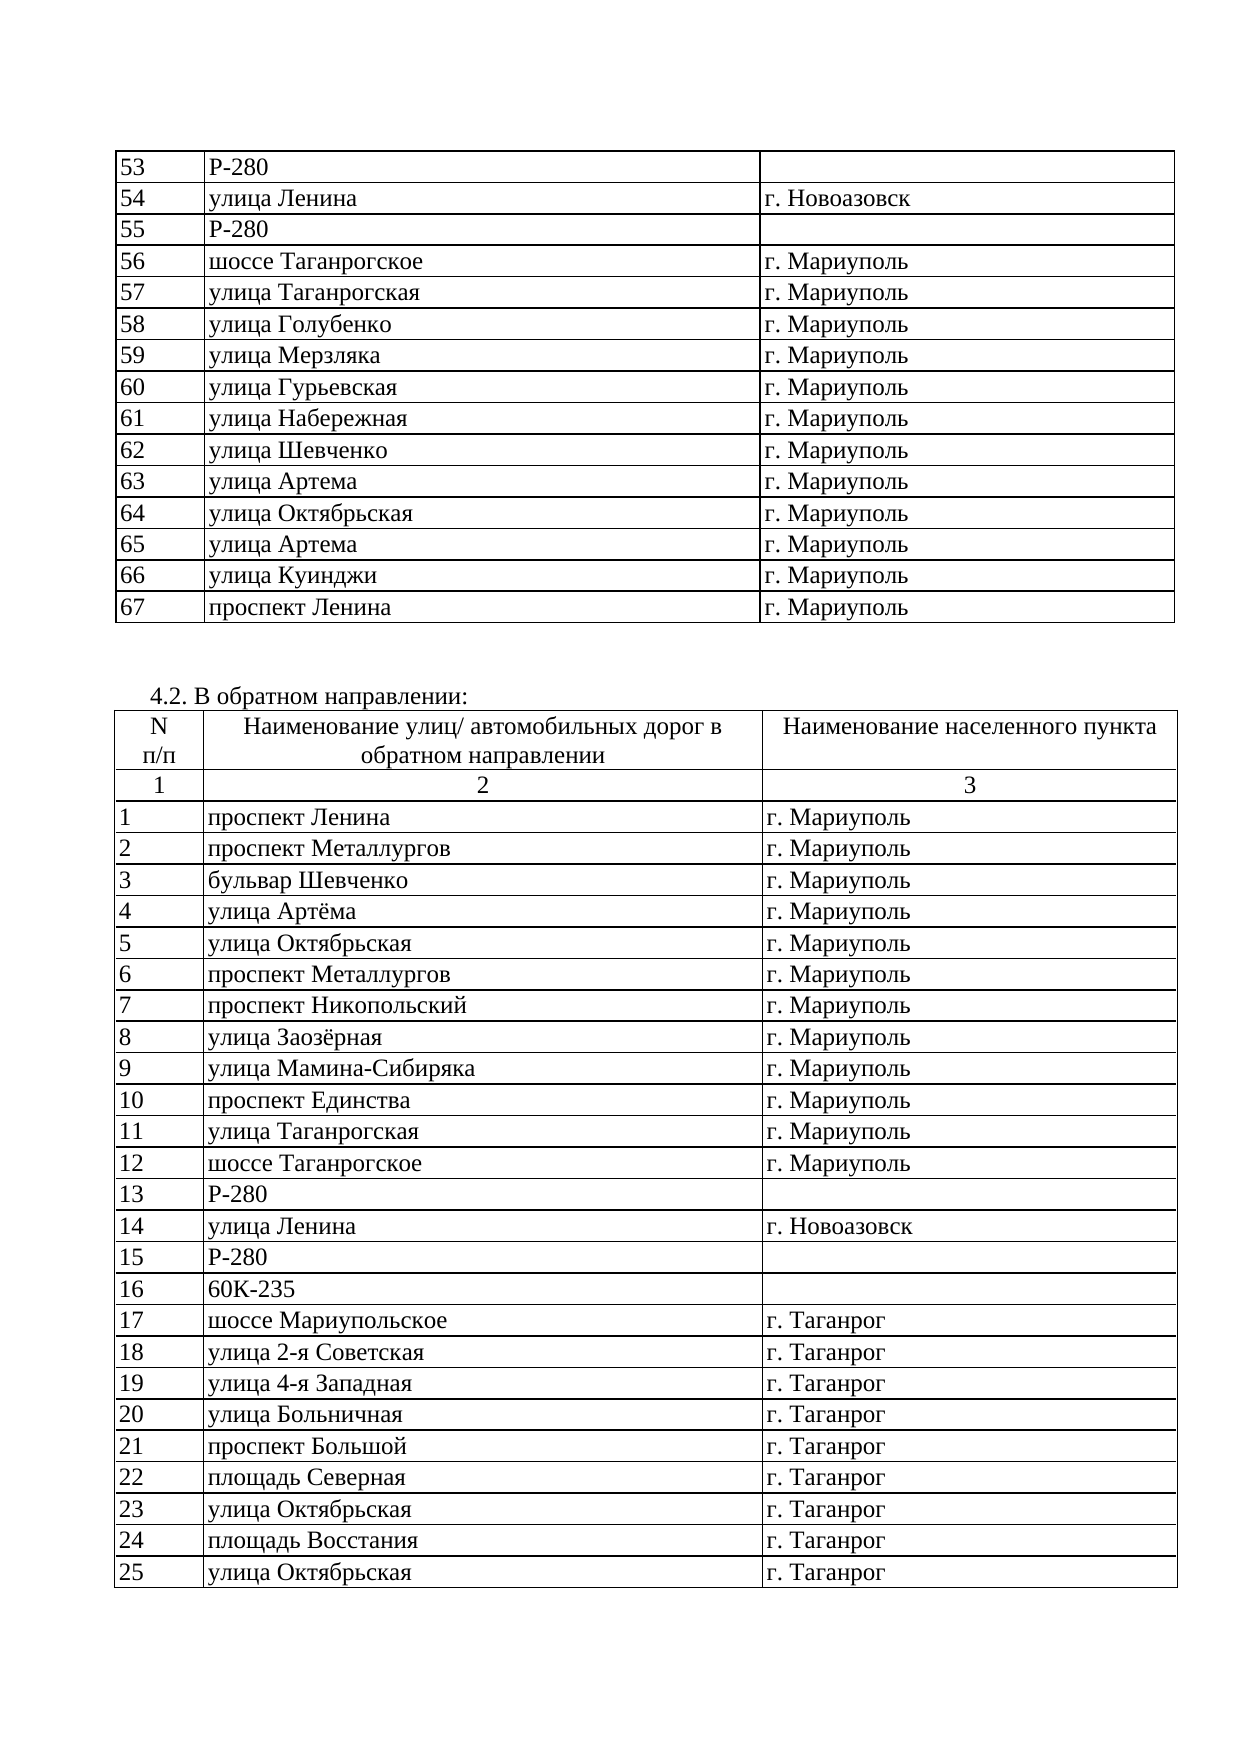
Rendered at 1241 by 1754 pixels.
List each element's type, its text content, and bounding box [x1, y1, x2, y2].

table_cell г. Мариуполь [761, 435, 1174, 464]
table_cell г. Таганрог [763, 1555, 1177, 1587]
table_cell г. Мариуполь [761, 246, 1174, 276]
table_cell г. Мариуполь [761, 309, 1174, 339]
table_cell площадь Северная [204, 1462, 762, 1492]
table_cell проспект Металлургов [204, 959, 762, 989]
table_cell г. Мариуполь [761, 561, 1174, 590]
table_cell г. Мариуполь [763, 863, 1177, 894]
table_cell г. Мариуполь [761, 498, 1174, 527]
table_cell г. Мариуполь [763, 1052, 1177, 1083]
table_cell 13 [115, 1179, 203, 1209]
table_cell 63 [117, 466, 204, 496]
table_cell г. Таганрог [763, 1492, 1177, 1524]
table_cell шоссе Таганрогское [205, 246, 759, 276]
table_header N п/п [115, 711, 203, 769]
table_cell 54 [117, 183, 204, 213]
table_cell улица Артема [205, 529, 759, 559]
table_cell 20 [115, 1399, 203, 1429]
table_cell 58 [117, 309, 204, 339]
table_cell Р-280 [205, 215, 759, 244]
table_cell 4 [115, 896, 203, 926]
table_cell улица Октябрьская [205, 498, 759, 527]
table_cell г. Мариуполь [761, 403, 1174, 433]
table_cell улица Таганрогская [205, 277, 759, 307]
table_cell [763, 1241, 1177, 1272]
table_cell 21 [115, 1430, 203, 1461]
table_cell улица Гурьевская [205, 372, 759, 402]
table_cell [761, 215, 1174, 244]
table_cell 1 [115, 801, 203, 832]
table_cell 2 [115, 833, 203, 863]
table_cell г. Таганрог [763, 1398, 1177, 1429]
table_cell 23 [115, 1493, 203, 1524]
table_cell г. Мариуполь [763, 926, 1177, 957]
table_cell шоссе Мариупольское [204, 1305, 762, 1335]
table_cell г. Мариуполь [761, 277, 1174, 307]
table_header Наименование населенного пункта [763, 711, 1177, 769]
table_cell улица Октябрьская [204, 1494, 762, 1524]
table_cell улица Артёма [204, 896, 762, 926]
table_cell г. Мариуполь [763, 832, 1177, 863]
table_cell г. Мариуполь [763, 1115, 1177, 1146]
table_cell улица Набережная [205, 403, 759, 433]
table_cell улица 4-я Западная [204, 1368, 762, 1398]
table_cell проспект Большой [204, 1431, 762, 1461]
table_cell г. Таганрог [763, 1429, 1177, 1461]
table_cell проспект Никопольский [204, 991, 762, 1020]
table_cell г. Мариуполь [761, 466, 1174, 496]
table_cell 59 [117, 340, 204, 370]
table_cell 65 [117, 529, 204, 559]
table_cell улица Октябрьская [204, 1557, 762, 1587]
table_cell 60К-235 [204, 1274, 762, 1303]
table_cell проспект Единства [204, 1085, 762, 1115]
table_cell 24 [115, 1525, 203, 1555]
table_cell г. Мариуполь [761, 340, 1174, 370]
table_cell 25 [115, 1556, 203, 1587]
table_cell г. Таганрог [763, 1461, 1177, 1492]
table_cell 56 [117, 246, 204, 276]
table_cell 6 [115, 959, 203, 989]
table_cell 10 [115, 1084, 203, 1115]
table_cell 1 [115, 770, 203, 800]
table_cell 53 [117, 152, 204, 181]
table_cell г. Мариуполь [763, 895, 1177, 926]
table_cell улица Мамина-Сибиряка [204, 1053, 762, 1083]
table_cell улица Куинджи [205, 561, 759, 590]
table_cell г. Мариуполь [761, 592, 1174, 622]
table_cell улица Ленина [205, 183, 759, 213]
table_cell Р-280 [205, 152, 759, 181]
table_cell г. Таганрог [763, 1524, 1177, 1555]
table_cell 61 [117, 403, 204, 433]
table_cell [761, 152, 1174, 181]
table_cell 3 [115, 864, 203, 894]
table_cell улица Артема [205, 466, 759, 496]
table_cell 18 [115, 1336, 203, 1366]
table_cell улица Шевченко [205, 435, 759, 464]
table_cell 2 [204, 770, 762, 800]
table_cell 60 [117, 372, 204, 402]
table_cell г. Таганрог [763, 1335, 1177, 1366]
table_cell г. Таганрог [763, 1366, 1177, 1398]
table_cell г. Мариуполь [761, 372, 1174, 402]
table_cell г. Мариуполь [763, 1020, 1177, 1052]
table_cell 5 [115, 927, 203, 957]
table_cell площадь Восстания [204, 1525, 762, 1555]
table_cell 57 [117, 277, 204, 307]
table_cell 19 [115, 1368, 203, 1398]
table_cell Р-280 [204, 1179, 762, 1209]
table_cell [763, 1178, 1177, 1209]
table_cell улица 2-я Советская [204, 1337, 762, 1366]
table_cell 12 [115, 1147, 203, 1178]
table_cell 67 [117, 592, 204, 622]
table_cell 17 [115, 1305, 203, 1335]
table_cell г. Новоазовск [761, 183, 1174, 213]
table_cell проспект Ленина [205, 592, 759, 622]
table_cell 14 [115, 1210, 203, 1241]
table_header Наименование улиц/ автомобильных дорог в обратном направлении [204, 711, 762, 769]
table_cell 16 [115, 1273, 203, 1303]
table_cell г. Мариуполь [763, 958, 1177, 989]
table_cell шоссе Таганрогское [204, 1148, 762, 1178]
table_cell 55 [117, 215, 204, 244]
table_cell бульвар Шевченко [204, 865, 762, 894]
table_cell улица Голубенко [205, 309, 759, 339]
text 4.2. В обратном направлении: [150, 681, 1090, 710]
table_cell улица Больничная [204, 1400, 762, 1429]
table_cell [763, 1272, 1177, 1303]
table_cell 11 [115, 1116, 203, 1146]
table_cell г. Таганрог [763, 1304, 1177, 1335]
table_cell улица Ленина [204, 1211, 762, 1241]
table_cell улица Заозёрная [204, 1022, 762, 1052]
table_cell проспект Ленина [204, 802, 762, 832]
table_cell 64 [117, 498, 204, 527]
table_cell г. Мариуполь [763, 1083, 1177, 1115]
table_cell проспект Металлургов [204, 833, 762, 863]
table_cell г. Мариуполь [763, 989, 1177, 1020]
table_cell г. Мариуполь [763, 800, 1177, 832]
table_cell 7 [115, 990, 203, 1020]
table_cell улица Мерзляка [205, 340, 759, 370]
table_cell улица Таганрогская [204, 1116, 762, 1146]
table_cell 15 [115, 1242, 203, 1272]
table_cell 22 [115, 1462, 203, 1492]
table_cell 8 [115, 1021, 203, 1052]
table_cell 9 [115, 1053, 203, 1083]
table_cell 62 [117, 435, 204, 464]
table_cell г. Мариуполь [763, 1146, 1177, 1178]
table_cell улица Октябрьская [204, 928, 762, 957]
table_cell 3 [763, 769, 1177, 800]
table_cell 66 [117, 561, 204, 590]
table_cell г. Мариуполь [761, 529, 1174, 559]
table_cell Р-280 [204, 1242, 762, 1272]
table_cell г. Новоазовск [763, 1209, 1177, 1241]
